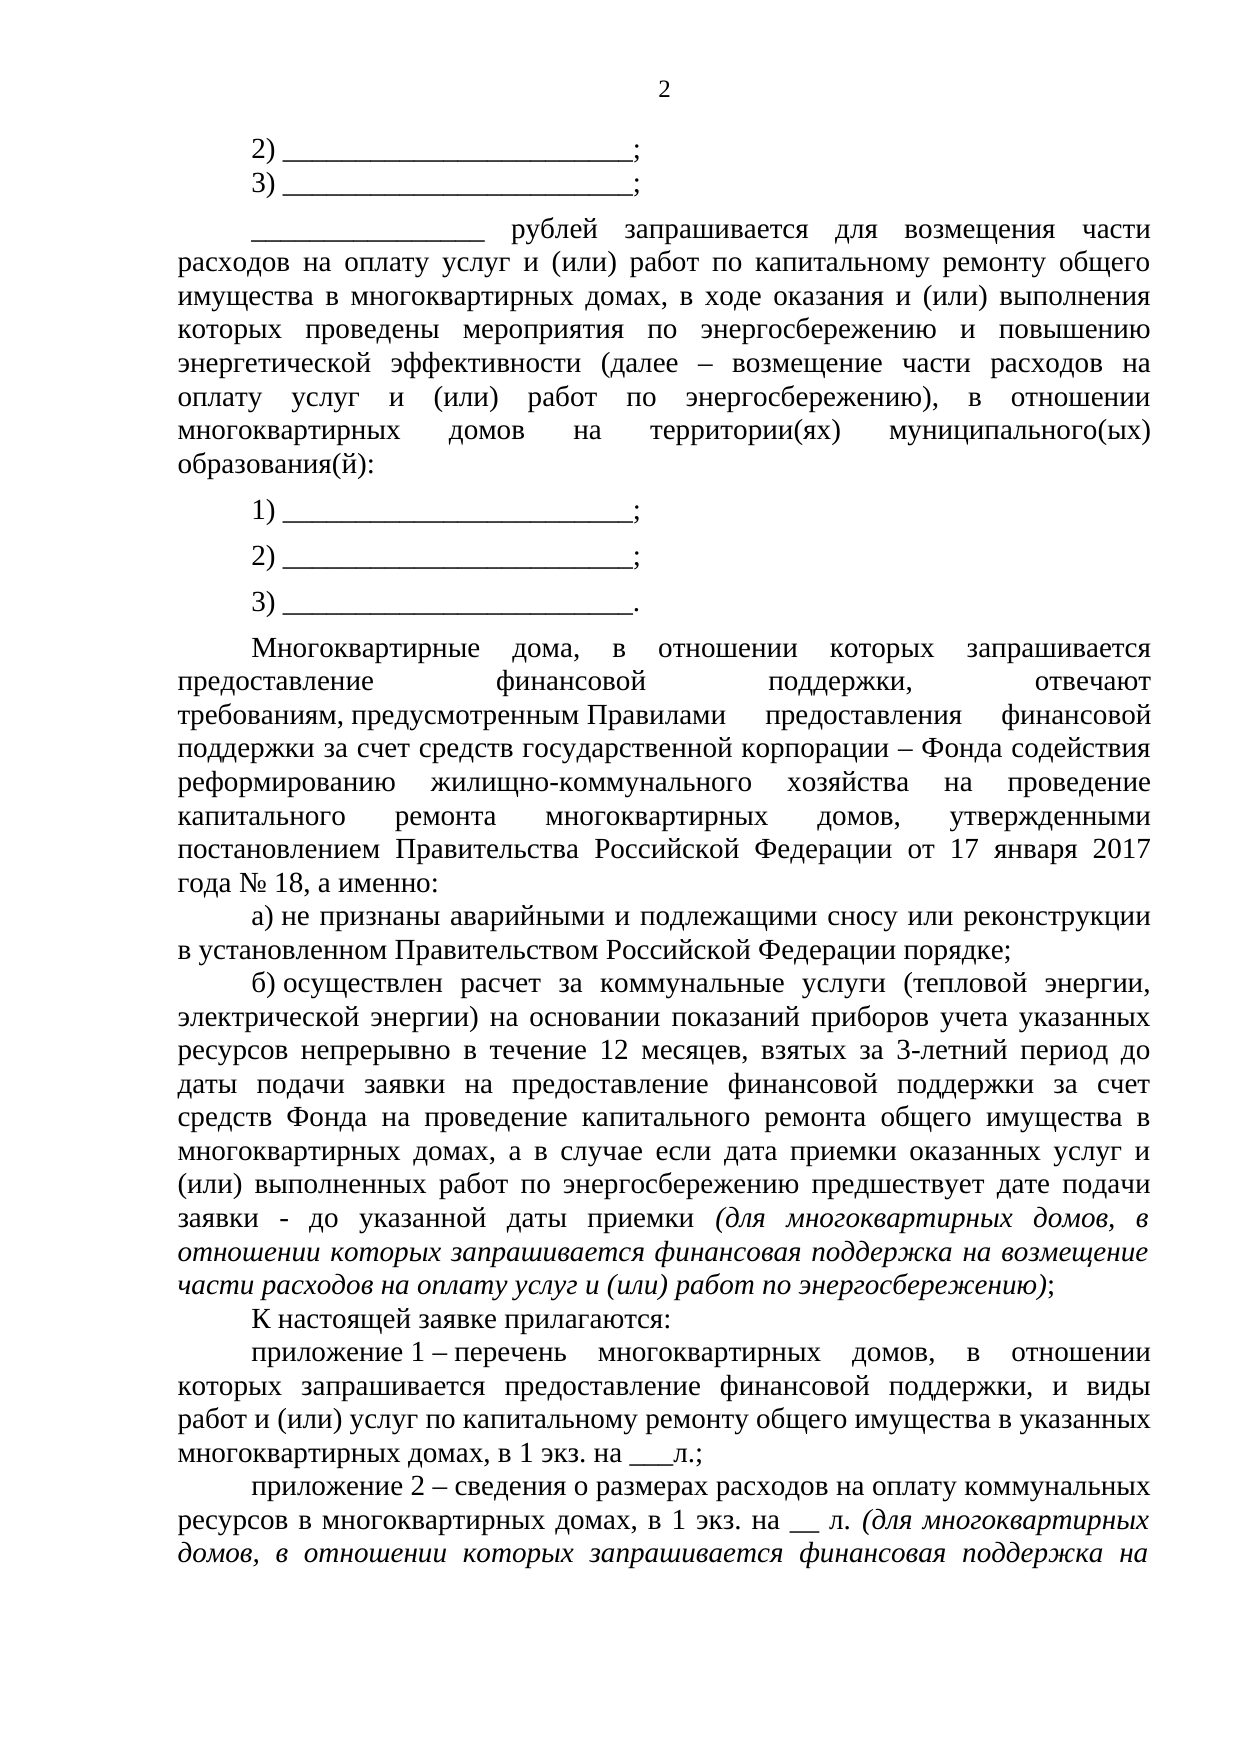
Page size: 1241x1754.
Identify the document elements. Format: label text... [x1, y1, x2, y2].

list 3) ________________________. [177, 584, 1152, 617]
text Многоквартирные дома, в отношении которых запрашивается предоставление финансовой поддержки, отвечают требованиям, предусмотренным Правилами предоставления финансовой поддержки за счет средств государственной корпорации – Фонда содействия реформированию жилищно-коммунального хозяйства на проведение капитального ремонта многоквартирных домов, утвержденными постановлением Правительства Российской Федерации от 17 января 2017 года № 18, а именно: [177, 630, 1152, 898]
list 2) ________________________; [177, 131, 1152, 165]
text приложение 1 – перечень многоквартирных домов, в отношении которых запрашивается предоставление финансовой поддержки, и виды работ и (или) услуг по капитальному ремонту общего имущества в указанных многоквартирных домах, в 1 экз. на ___л.; [177, 1334, 1152, 1468]
text б) осуществлен расчет за коммунальные услуги (тепловой энергии, электрической энергии) на основании показаний приборов учета указанных ресурсов непрерывно в течение 12 месяцев, взятых за 3-летний период до даты подачи заявки на предоставление финансовой поддержки за счет средств Фонда на проведение капитального ремонта общего имущества в многоквартирных домах, а в случае если дата приемки оказанных услуг и (или) выполненных работ по энергосбережению предшествует дате подачи заявки - до указанной даты приемки (для многоквартирных домов, в отношении которых запрашивается финансовая поддержка на возмещение части расходов на оплату услуг и (или) работ по энергосбережению); [177, 965, 1152, 1301]
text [177, 1468, 1152, 1569]
text а) не признаны аварийными и подлежащими сносу или реконструкции в установленном Правительством Российской Федерации порядке; [177, 898, 1152, 965]
list К настоящей заявке прилагаются: [177, 1301, 1152, 1334]
list 2) ________________________; [177, 538, 1152, 571]
list 1) ________________________; [177, 492, 1152, 525]
list ________________ рублей запрашивается для возмещения части расходов на оплату услуг и (или) работ по капитальному ремонту общего имущества в многоквартирных домах, в ходе оказания и (или) выполнения которых проведены мероприятия по энергосбережению и повышению энергетической эффективности (далее – возмещение части расходов на оплату услуг и (или) работ по энергосбережению), в отношении многоквартирных домов на территории(ях) муниципального(ых) образования(й): [177, 211, 1152, 479]
list 3) ________________________; [177, 165, 1152, 198]
